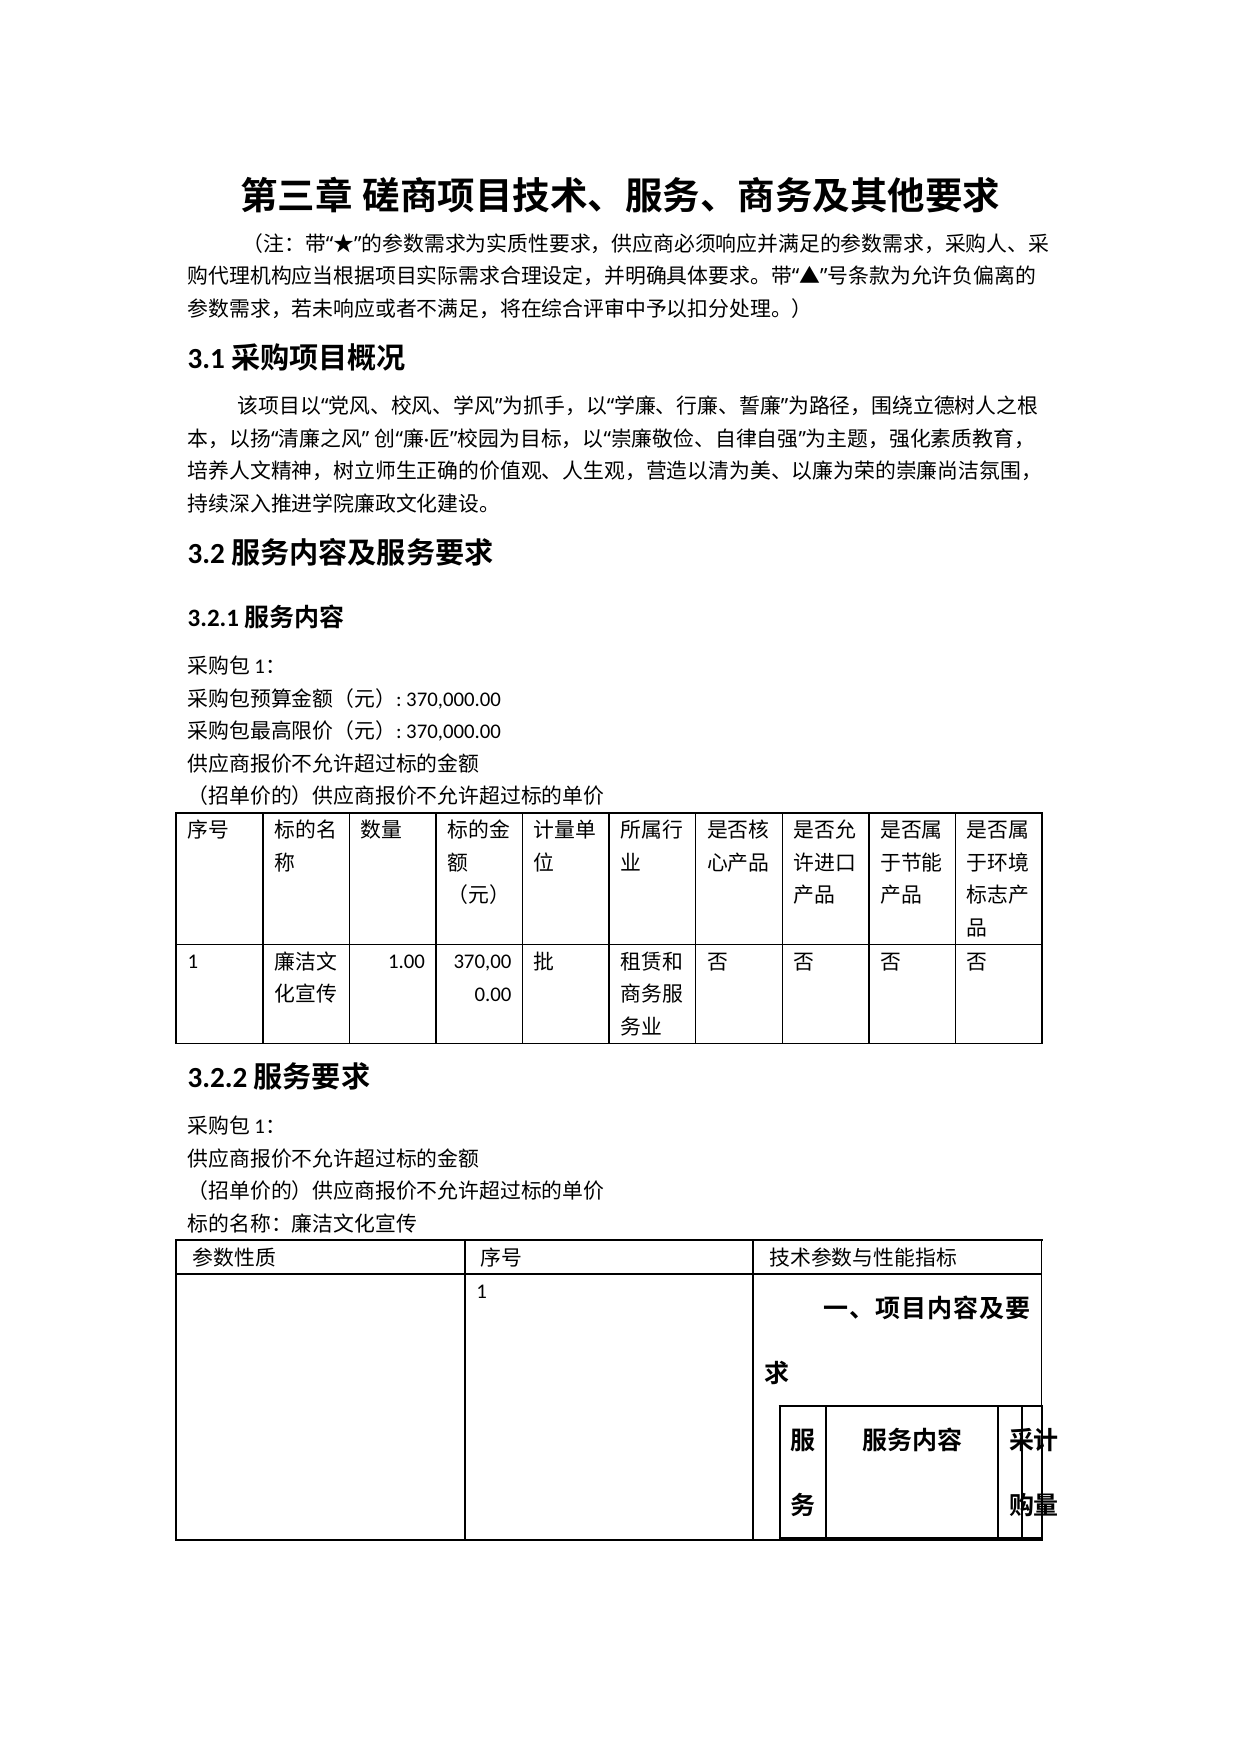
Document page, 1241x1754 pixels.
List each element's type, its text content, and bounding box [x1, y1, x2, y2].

table_header 是否属于节能产品 [870, 814, 955, 943]
table_cell 否 [870, 945, 955, 1043]
text 供应商报价不允许超过标的金额 [187, 747, 1053, 779]
text 3.2.2服务要求 [187, 1044, 1053, 1109]
table_header 数量 [350, 814, 435, 943]
table_header 参数性质 [177, 1241, 464, 1273]
table_header 是否允许进口产品 [783, 814, 868, 943]
table_header 技术参数与性能指标 [754, 1241, 1041, 1273]
text 3.1采购项目概况 [187, 324, 1053, 389]
text 采购包最高限价（元）: 370,000.00 [187, 714, 1053, 747]
text 采购包预算金额（元）: 370,000.00 [187, 682, 1053, 714]
table_header 是否核心产品 [696, 814, 782, 943]
table_cell 1 [466, 1275, 752, 1539]
text 供应商报价不允许超过标的金额 [187, 1142, 1053, 1174]
table_header 标的名称 [264, 814, 349, 943]
text （招单价的）供应商报价不允许超过标的单价 [187, 779, 1053, 812]
table_cell 1 [177, 945, 262, 1043]
table_cell 廉洁文化宣传 [264, 945, 349, 1043]
text （招单价的）供应商报价不允许超过标的单价 [187, 1174, 1053, 1207]
table_cell [177, 1275, 464, 1539]
table_header 序号 [177, 814, 262, 943]
text 采购包1： [187, 649, 1053, 682]
table_header 序号 [466, 1241, 752, 1273]
table_header 是否属于环境标志产品 [956, 814, 1041, 943]
text 第三章 磋商项目技术、服务、商务及其他要求 [187, 162, 1053, 227]
text 3.2服务内容及服务要求 [187, 519, 1053, 584]
table_cell 否 [783, 945, 868, 1043]
table_cell 370,000.00 [437, 945, 522, 1043]
table_header 标的金额 （元） [437, 814, 522, 943]
text （注：带“★”的参数需求为实质性要求，供应商必须响应并满足的参数需求，采购人、采购代理机构应当根据项目实际需求合理设定，并明确具体要求。带“▲”号条款为允许负偏离的参数需求，若未响应或者不满足，将在综合评审中予以扣分处理。） [187, 227, 1053, 324]
table_cell 否 [956, 945, 1041, 1043]
table_cell 否 [696, 945, 782, 1043]
table_header 计量单位 [523, 814, 608, 943]
table_cell 租赁和商务服务业 [610, 945, 695, 1043]
text 采购包1： [187, 1109, 1053, 1142]
text 该项目以“党风、校风、学风”为抓手，以“学廉、行廉、誓廉”为路径，围绕立德树人之根本，以扬“清廉之风” 创“廉·匠”校园为目标，以“崇廉敬俭、自律自强”为主题，强化素质教育，培养人文精神，树立师生正确的价值观、人生观，营造以清为美、以廉为荣的崇廉尚洁氛围，持续深入推进学院廉政文化建设。 [187, 389, 1053, 519]
text 3.2.1服务内容 [187, 584, 1053, 649]
table_cell 1.00 [350, 945, 435, 1043]
text 标的名称：廉洁文化宣传 [187, 1207, 1053, 1239]
table_header 所属行业 [610, 814, 695, 943]
table_cell 批 [523, 945, 608, 1043]
